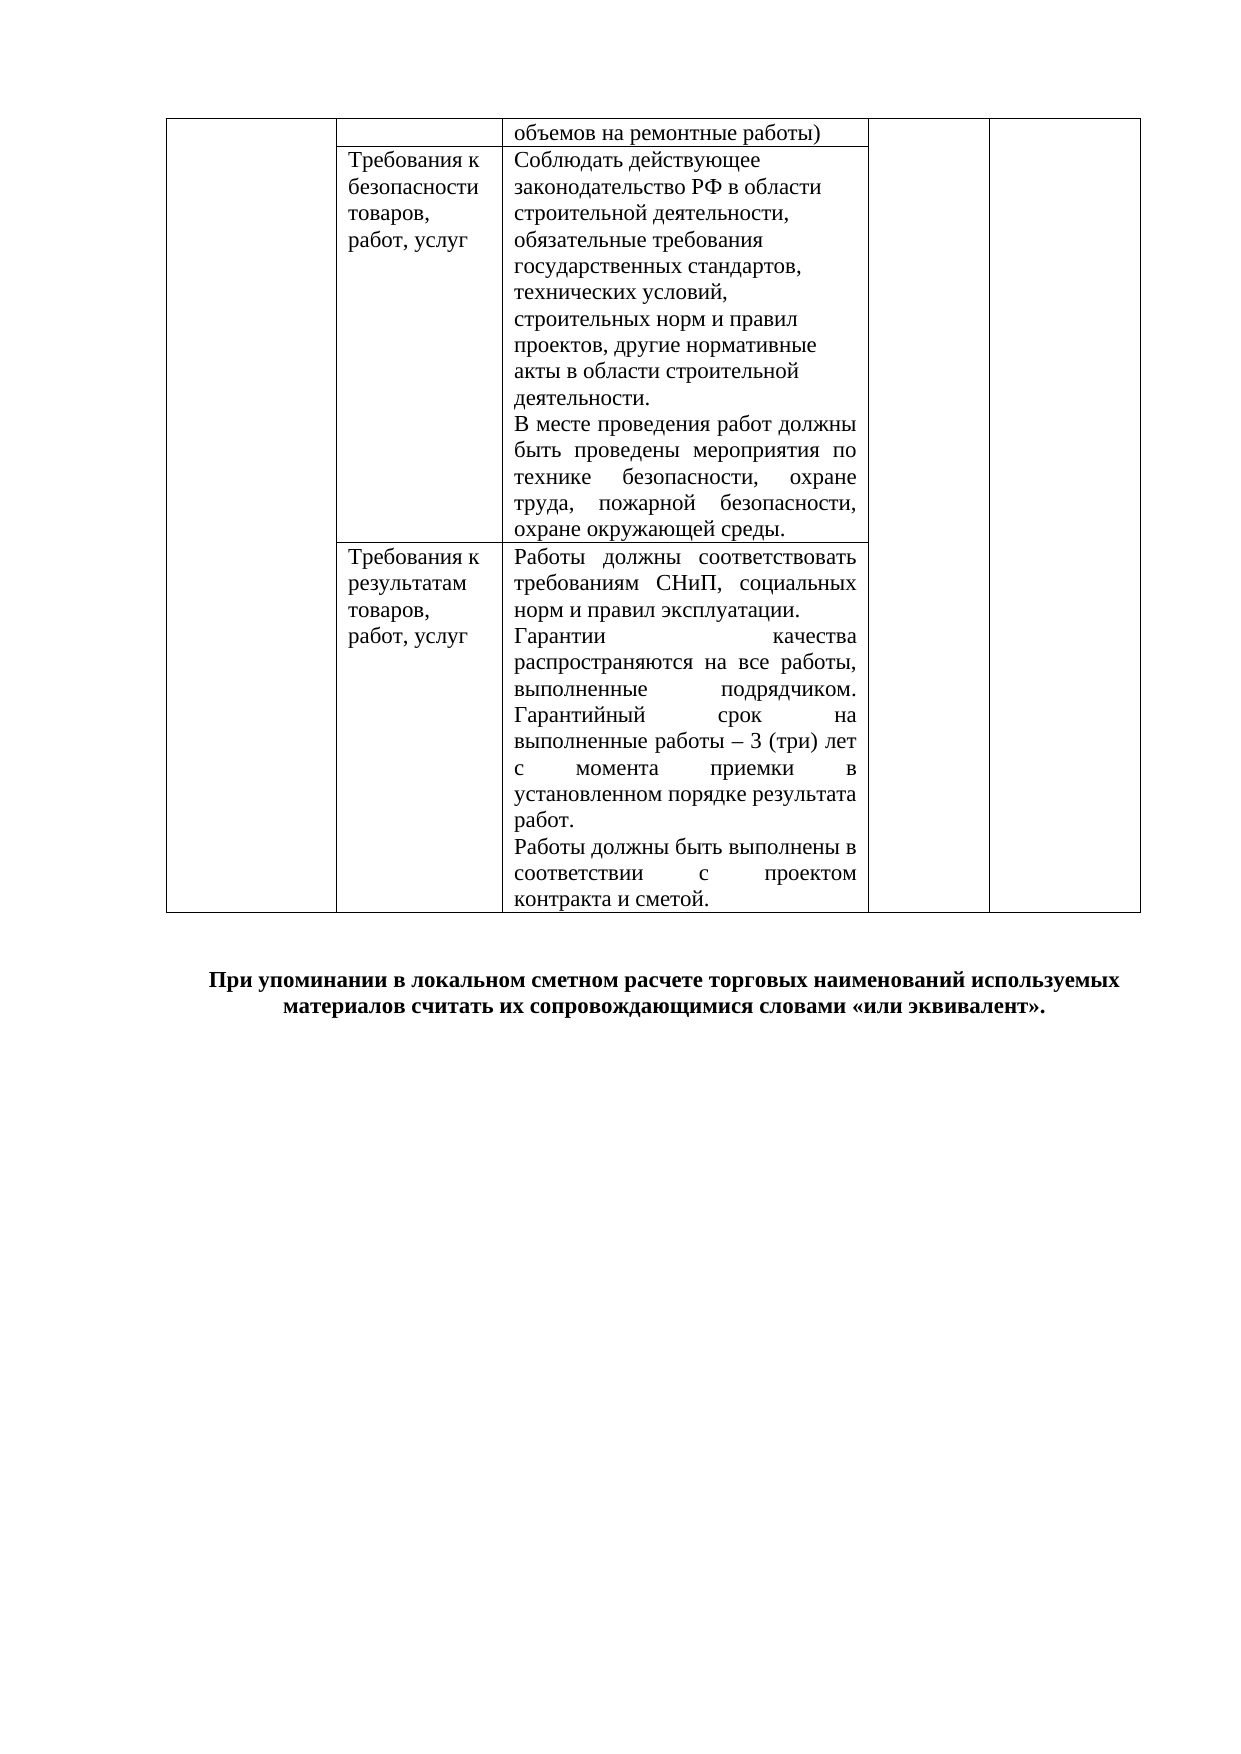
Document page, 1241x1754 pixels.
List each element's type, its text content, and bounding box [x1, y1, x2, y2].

table_cell Требования к результатам товаров, работ, услуг [337, 543, 502, 912]
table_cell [503, 119, 868, 146]
table_cell Работы должны соответствовать требованиям СНиП, социальных норм и правил эксплуатации. Гарантии качества распространяются на все работы, выполненные подрядчиком. Гарантийный срок на выполненные работы – 3 (три) лет с момента приемки в установленном порядке результата работ. Работы должны быть выполнены в соответствии с проектом контракта и сметой. [503, 543, 868, 912]
table_cell Соблюдать действующее законодательство РФ в области строительной деятельности, обязательные требования государственных стандартов, технических условий, строительных норм и правил проектов, другие нормативные акты в области строительной деятельности. В месте проведения работ должны быть проведены мероприятия по технике безопасности, охране труда, пожарной безопасности, охране окружающей среды. [503, 147, 868, 542]
table_cell Требования к безопасности товаров, работ, услуг [337, 147, 502, 542]
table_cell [337, 119, 502, 146]
text При упоминании в локальном сметном расчете торговых наименований используемых материалов считать их сопровождающимися словами «или эквивалент». [177, 966, 1152, 1018]
